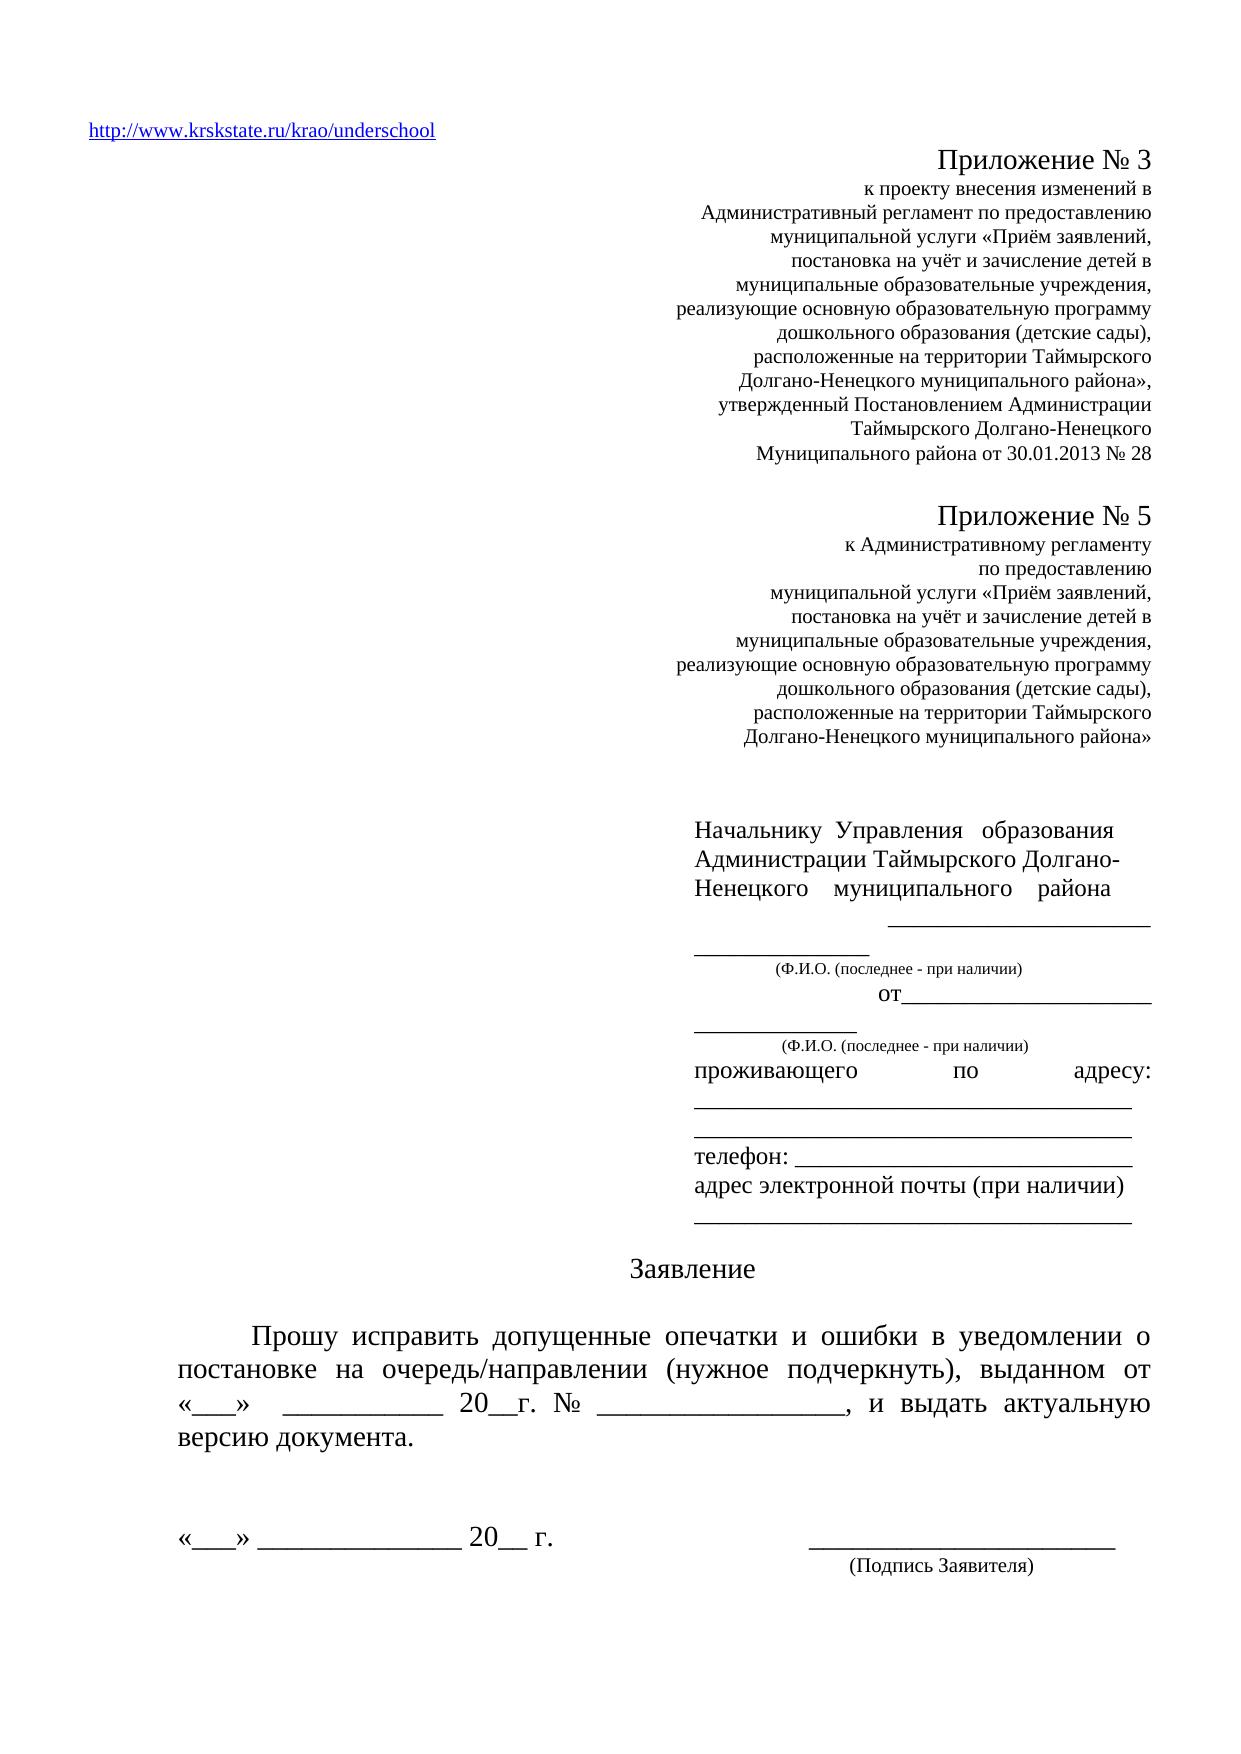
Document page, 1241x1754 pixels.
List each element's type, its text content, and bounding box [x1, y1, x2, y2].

text «___» ______________ 20__ г. _____________________ [177, 1519, 1152, 1553]
text Приложение № 5 [177, 498, 1152, 532]
text расположенные на территории Таймырского [177, 700, 1152, 724]
text ___________________________________ [694, 1112, 1152, 1141]
text муниципальной услуги «Приём заявлений, [177, 580, 1152, 604]
text (Ф.И.О. (последнее - при наличии) [694, 959, 1152, 978]
text расположенные на территории Таймырского [177, 344, 1152, 368]
text Заявление [177, 1251, 1152, 1284]
text муниципальной услуги «Приём заявлений, [177, 224, 1152, 248]
text дошкольного образования (детские сады), [177, 676, 1152, 700]
text телефон: ___________________________ [694, 1141, 1152, 1170]
text проживающего по адресу: ___________________________________ [694, 1055, 1152, 1112]
text муниципальные образовательные учреждения, [177, 628, 1152, 652]
text (Ф.И.О. (последнее - при наличии) [694, 1036, 1152, 1055]
text http://www.krskstate.ru/krao/underschool [88, 118, 1152, 142]
text муниципальные образовательные учреждения, [177, 272, 1152, 296]
text дошкольного образования (детские сады), [177, 320, 1152, 344]
text реализующие основную образовательную программу [177, 296, 1152, 320]
text Административный регламент по предоставлению [177, 200, 1152, 224]
text Ненецкого муниципального района [694, 873, 1152, 901]
text Муниципального района от 30.01.2013 № 28 [177, 440, 1152, 464]
text по предоставлению [177, 556, 1152, 580]
text утвержденный Постановлением Администрации [177, 392, 1152, 416]
text Долгано-Ненецкого муниципального района» [177, 724, 1152, 748]
text реализующие основную образовательную программу [177, 652, 1152, 676]
text Таймырского Долгано-Ненецкого [177, 416, 1152, 440]
text Начальнику Управления образования [694, 815, 1152, 844]
text Прошу исправить допущенные опечатки и ошибки в уведомлении о постановке на очередь/направлении (нужное подчеркнуть), выданном от «___» ___________ 20__г. № _________________, и выдать актуальную версию документа. [177, 1318, 1152, 1452]
text к Административному регламенту [177, 532, 1152, 556]
text от_________________________________ [694, 978, 1152, 1036]
text Долгано-Ненецкого муниципального района», [177, 368, 1152, 392]
text Приложение № 3 [177, 142, 1152, 176]
text постановка на учёт и зачисление детей в [177, 604, 1152, 628]
text постановка на учёт и зачисление детей в [177, 248, 1152, 272]
text ___________________________________ [694, 901, 1152, 959]
text адрес электронной почты (при наличии) ___________________________________ [694, 1170, 1152, 1227]
text Администрации Таймырского Долгано- [694, 844, 1152, 873]
text к проекту внесения изменений в [177, 176, 1152, 200]
text (Подпись Заявителя) [177, 1553, 1152, 1577]
